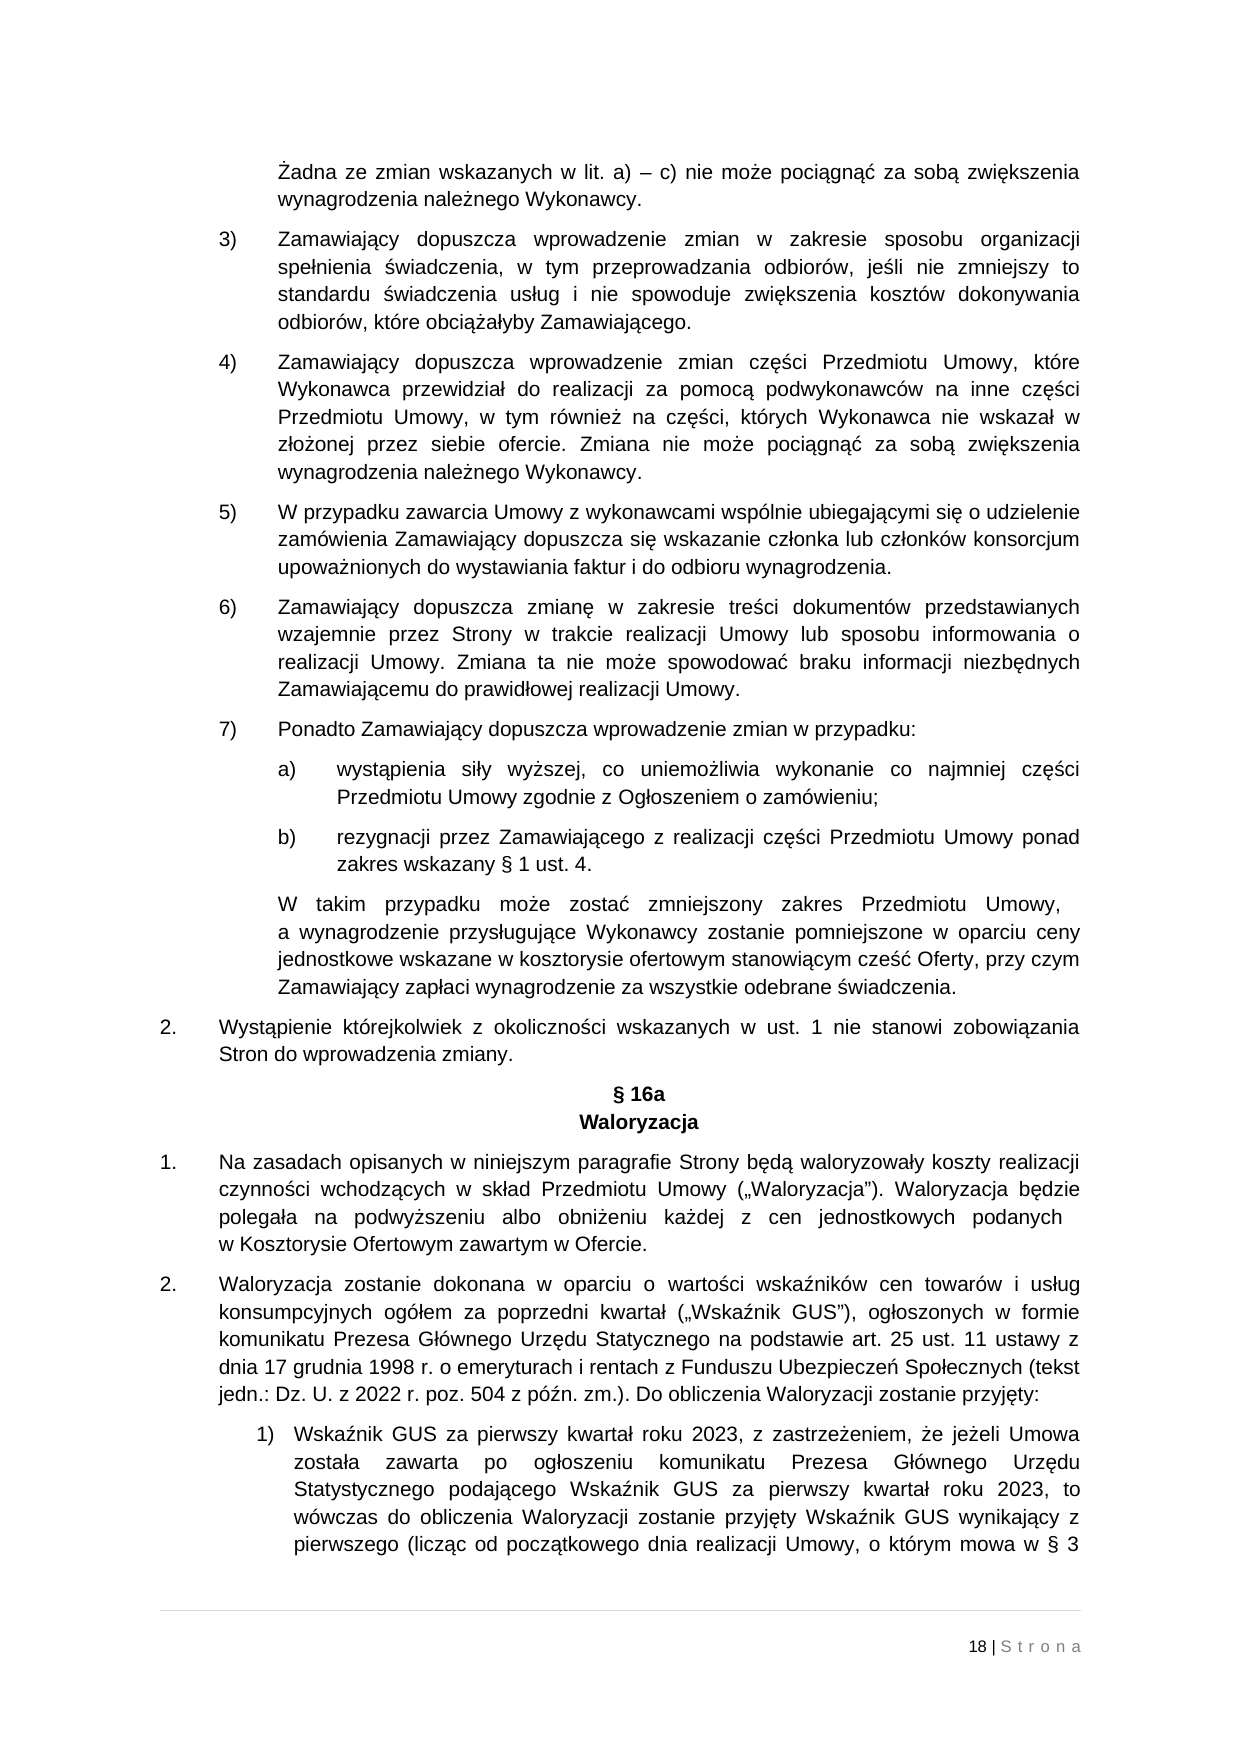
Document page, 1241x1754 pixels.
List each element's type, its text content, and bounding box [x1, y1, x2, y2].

text Żadna ze zmian wskazanych w lit. a) – c) nie może pociągnąć za sobą zwiększenia wynagrodzenia należnego Wykonawcy. [278, 159, 1081, 211]
text W takim przypadku może zostać zmniejszony zakres Przedmiotu Umowy, a wynagrodzenie przysługujące Wykonawcy zostanie pomniejszone w oparciu ceny jednostkowe wskazane w kosztorysie ofertowym stanowiącym cześć Oferty, przy czym Zamawiający zapłaci wynagrodzenie za wszystkie odebrane świadczenia. [278, 892, 1081, 998]
list Na zasadach opisanych w niniejszym paragrafie Strony będą waloryzowały koszty realizacji czynności wchodzących w skład Przedmiotu Umowy („Waloryzacja”). Waloryzacja będzie polegała na podwyższeniu albo obniżeniu każdej z cen jednostkowych podanych w Kosztorysie Ofertowym zawartym w Ofercie. [159, 1149, 1081, 1256]
list W przypadku zawarcia Umowy z wykonawcami wspólnie ubiegającymi się o udzielenie zamówienia Zamawiający dopuszcza się wskazanie członka lub członków konsorcjum upoważnionych do wystawiania faktur i do odbioru wynagrodzenia. [218, 499, 1081, 578]
list Ponadto Zamawiający dopuszcza wprowadzenie zmian w przypadku: [218, 717, 1081, 741]
list Zamawiający dopuszcza wprowadzenie zmian części Przedmiotu Umowy, które Wykonawca przewidział do realizacji za pomocą podwykonawców na inne części Przedmiotu Umowy, w tym również na części, których Wykonawca nie wskazał w złożonej przez siebie ofercie. Zmiana nie może pociągnąć za sobą zwiększenia wynagrodzenia należnego Wykonawcy. [218, 349, 1081, 483]
list Zamawiający dopuszcza wprowadzenie zmian w zakresie sposobu organizacji spełnienia świadczenia, w tym przeprowadzania odbiorów, jeśli nie zmniejszy to standardu świadczenia usług i nie spowoduje zwiększenia kosztów dokonywania odbiorów, które obciążałyby Zamawiającego. [218, 227, 1081, 333]
text a) wystąpienia siły wyższej, co uniemożliwia wykonanie co najmniej części Przedmiotu Umowy zgodnie z Ogłoszeniem o zamówieniu; [278, 757, 1081, 808]
list Wystąpienie którejkolwiek z okoliczności wskazanych w ust. 1 nie stanowi zobowiązania Stron do wprowadzenia zmiany. [159, 1014, 1081, 1066]
text b) rezygnacji przez Zamawiającego z realizacji części Przedmiotu Umowy ponad zakres wskazany § 1 ust. 4. [278, 824, 1081, 876]
list § 16a Waloryzacja [197, 1082, 1081, 1133]
list Waloryzacja zostanie dokonana w oparciu o wartości wskaźników cen towarów i usług konsumpcyjnych ogółem za poprzedni kwartał („Wskaźnik GUS”), ogłoszonych w formie komunikatu Prezesa Głównego Urzędu Statycznego na podstawie art. 25 ust. 11 ustawy z dnia 17 grudnia 1998 r. o emeryturach i rentach z Funduszu Ubezpieczeń Społecznych (tekst jedn.: Dz. U. z 2022 r. poz. 504 z późn. zm.). Do obliczenia Waloryzacji zostanie przyjęty: [159, 1272, 1081, 1406]
list Zamawiający dopuszcza zmianę w zakresie treści dokumentów przedstawianych wzajemnie przez Strony w trakcie realizacji Umowy lub sposobu informowania o realizacji Umowy. Zmiana ta nie może spowodować braku informacji niezbędnych Zamawiającemu do prawidłowej realizacji Umowy. [218, 594, 1081, 701]
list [256, 1422, 1081, 1556]
